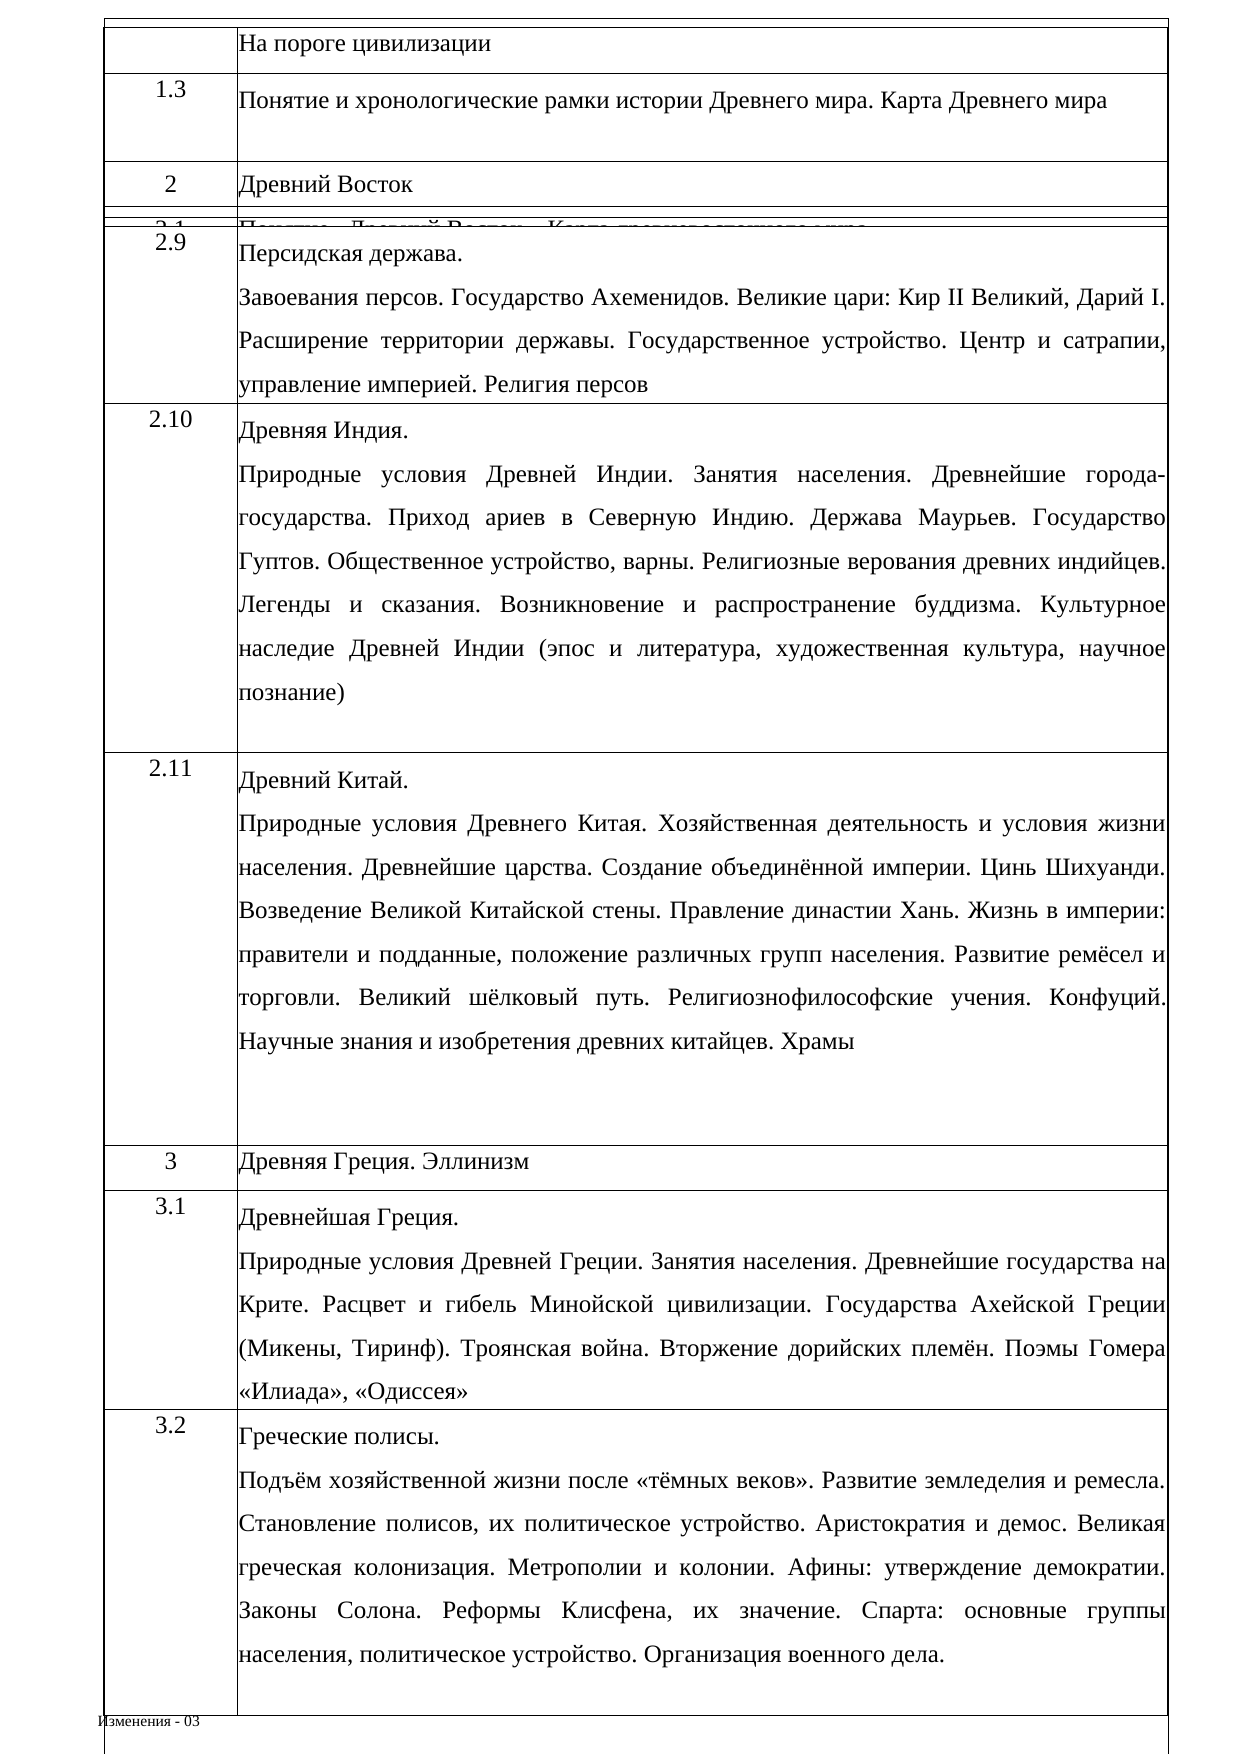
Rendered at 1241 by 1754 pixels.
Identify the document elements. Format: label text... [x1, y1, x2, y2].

table_cell Древнейшая Греция. Природные условия Древней Греции. Занятия населения. Древнейшие государства на Крите. Расцвет и гибель Минойской цивилизации. Государства Ахейской Греции (Микены, Тиринф). Троянская война. Вторжение дорийских племён. Поэмы Гомера «Илиада», «Одиссея» [238, 1191, 1167, 1409]
table_cell Древняя Индия. Природные условия Древней Индии. Занятия населения. Древнейшие города-государства. Приход ариев в Северную Индию. Держава Маурьев. Государство Гуптов. Общественное устройство, варны. Религиозные верования древних индийцев. Легенды и сказания. Возникновение и распространение буддизма. Культурное наследие Древней Индии (эпос и литература, художественная культура, научное познание) [238, 404, 1167, 752]
table_header [105, 28, 237, 73]
table_header 2.9 [105, 227, 237, 403]
table_cell 2.11 [105, 753, 237, 1145]
table_cell 3.2 [105, 1410, 237, 1715]
table_cell Понятие и хронологические рамки истории Древнего мира. Карта Древнего мира [238, 74, 1167, 161]
table_cell 1.3 [105, 74, 237, 161]
table_header Персидская держава. Завоевания персов. Государство Ахеменидов. Великие цари: Кир II Великий, Дарий I. Расширение территории державы. Государственное устройство. Центр и сатрапии, управление империей. Религия персов [238, 227, 1167, 403]
table_cell Древняя Греция. Эллинизм [238, 1146, 1167, 1190]
table_cell 2.10 [105, 404, 237, 752]
table_cell Древний Восток [238, 162, 1167, 206]
table_header На пороге цивилизации [238, 28, 1167, 73]
table_cell 2 [105, 162, 237, 206]
table_cell 3.1 [105, 1191, 237, 1409]
table_cell Греческие полисы. Подъём хозяйственной жизни после «тёмных веков». Развитие земледелия и ремесла. Становление полисов, их политическое устройство. Аристократия и демос. Великая греческая колонизация. Метрополии и колонии. Афины: утверждение демократии. Законы Солона. Реформы Клисфена, их значение. Спарта: основные группы населения, политическое устройство. Организация военного дела. [238, 1410, 1167, 1715]
table_cell 3 [105, 1146, 237, 1190]
table_cell Древний Китай. Природные условия Древнего Китая. Хозяйственная деятельность и условия жизни населения. Древнейшие царства. Создание объединённой империи. Цинь Шихуанди. Возведение Великой Китайской стены. Правление династии Хань. Жизнь в империи: правители и подданные, положение различных групп населения. Развитие ремёсел и торговли. Великий шёлковый путь. Религиознофилософские учения. Конфуций. Научные знания и изобретения древних китайцев. Храмы [238, 753, 1167, 1145]
